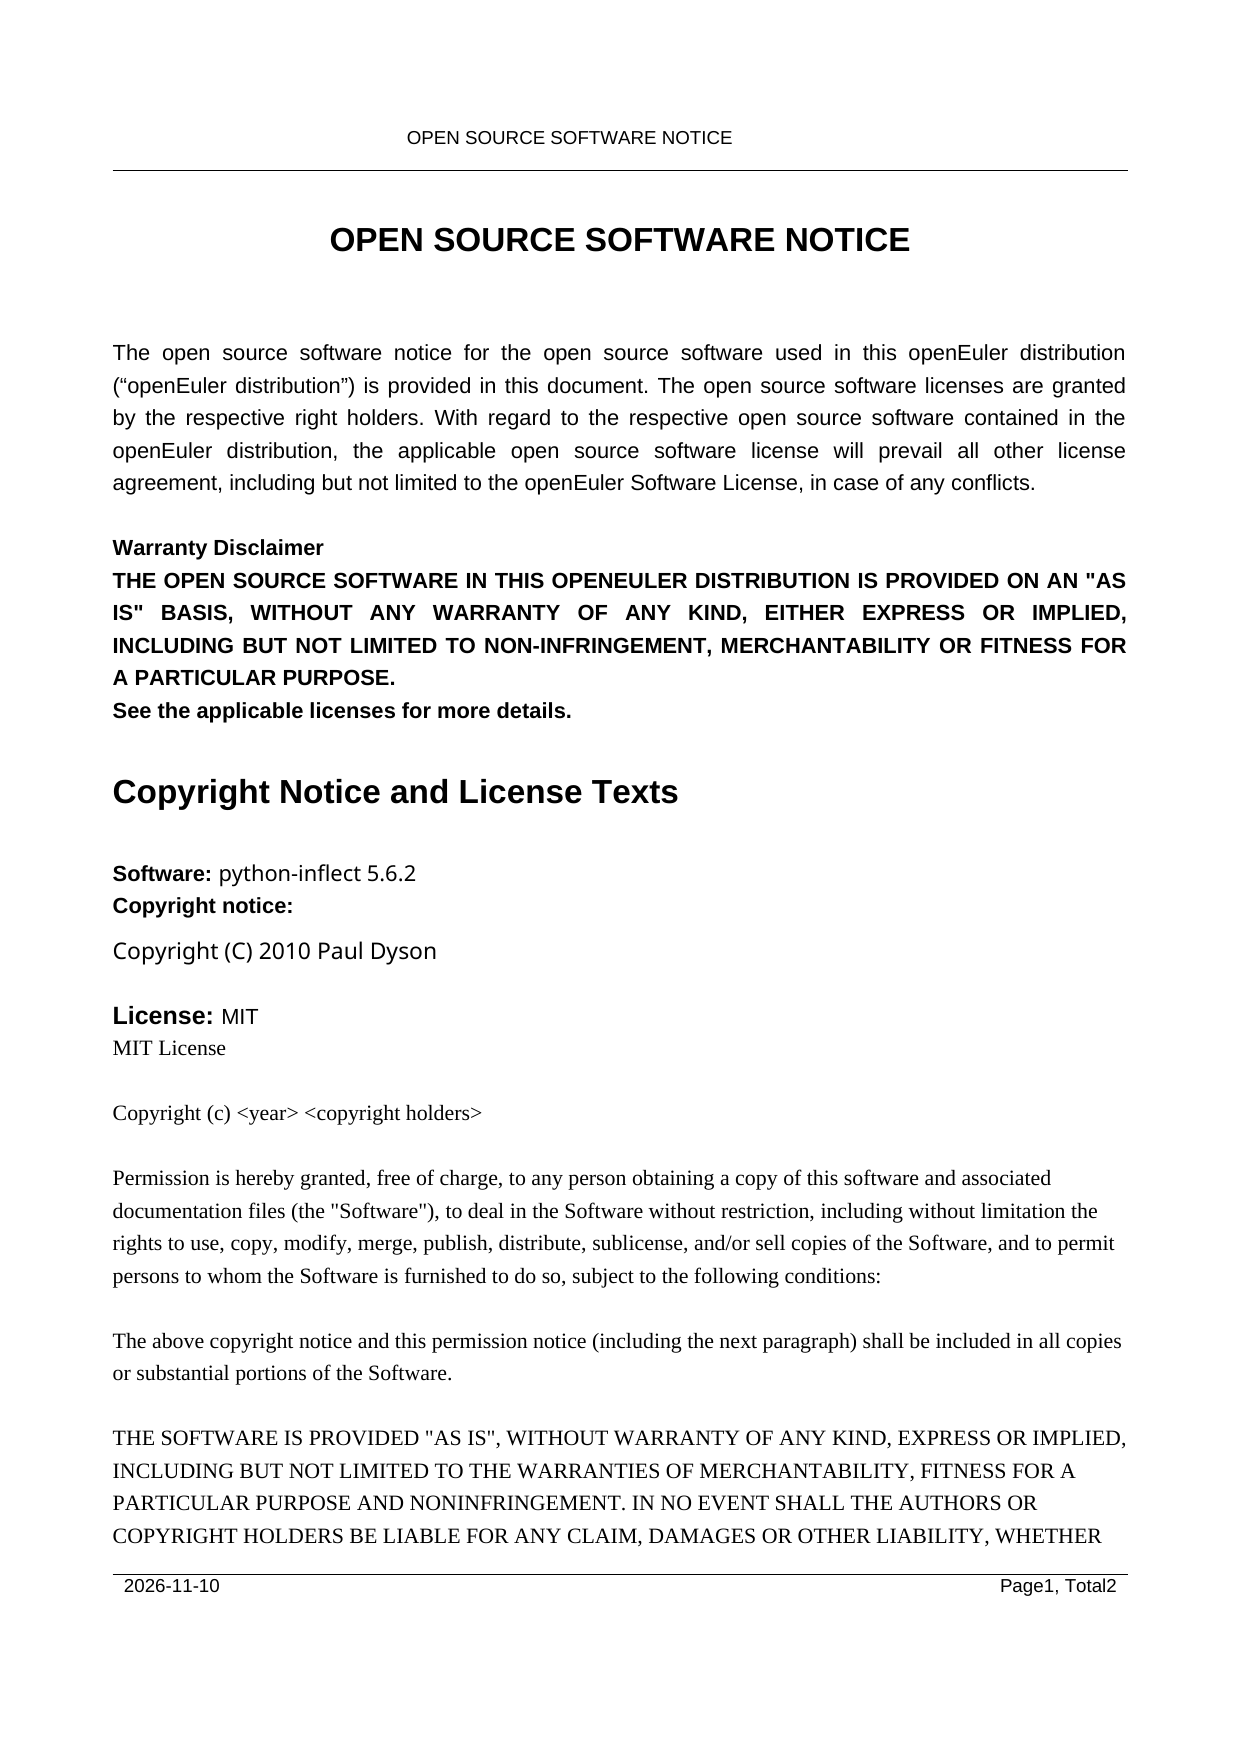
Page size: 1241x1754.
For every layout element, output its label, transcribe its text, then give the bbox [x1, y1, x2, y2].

text Copyright notice: [112, 889, 1128, 921]
text THE OPEN SOURCE SOFTWARE IN THIS OPENEULER DISTRIBUTION IS PROVIDED ON AN "AS IS" BASIS, WITHOUT ANY WARRANTY OF ANY KIND, EITHER EXPRESS OR IMPLIED, INCLUDING BUT NOT LIMITED TO NON-INFRINGEMENT, MERCHANTABILITY OR FITNESS FOR A PARTICULAR PURPOSE. See the applicable licenses for more details. [112, 564, 1128, 726]
text OPEN SOURCE SOFTWARE NOTICE [112, 206, 1128, 271]
text Warranty Disclaimer [112, 531, 1128, 564]
text License: MIT [112, 999, 1128, 1031]
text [112, 1031, 1128, 1551]
title Software: python-inflect 5.6.2 [112, 856, 1128, 889]
text Copyright Notice and License Texts [112, 759, 1128, 824]
text Copyright (C) 2010 Paul Dyson [112, 934, 1128, 999]
text The open source software notice for the open source software used in this openEuler distribution (“openEuler distribution”) is provided in this document. The open source software licenses are granted by the respective right holders. With regard to the respective open source software contained in the openEuler distribution, the applicable open source software license will prevail all other license agreement, including but not limited to the openEuler Software License, in case of any conflicts. [112, 336, 1128, 499]
